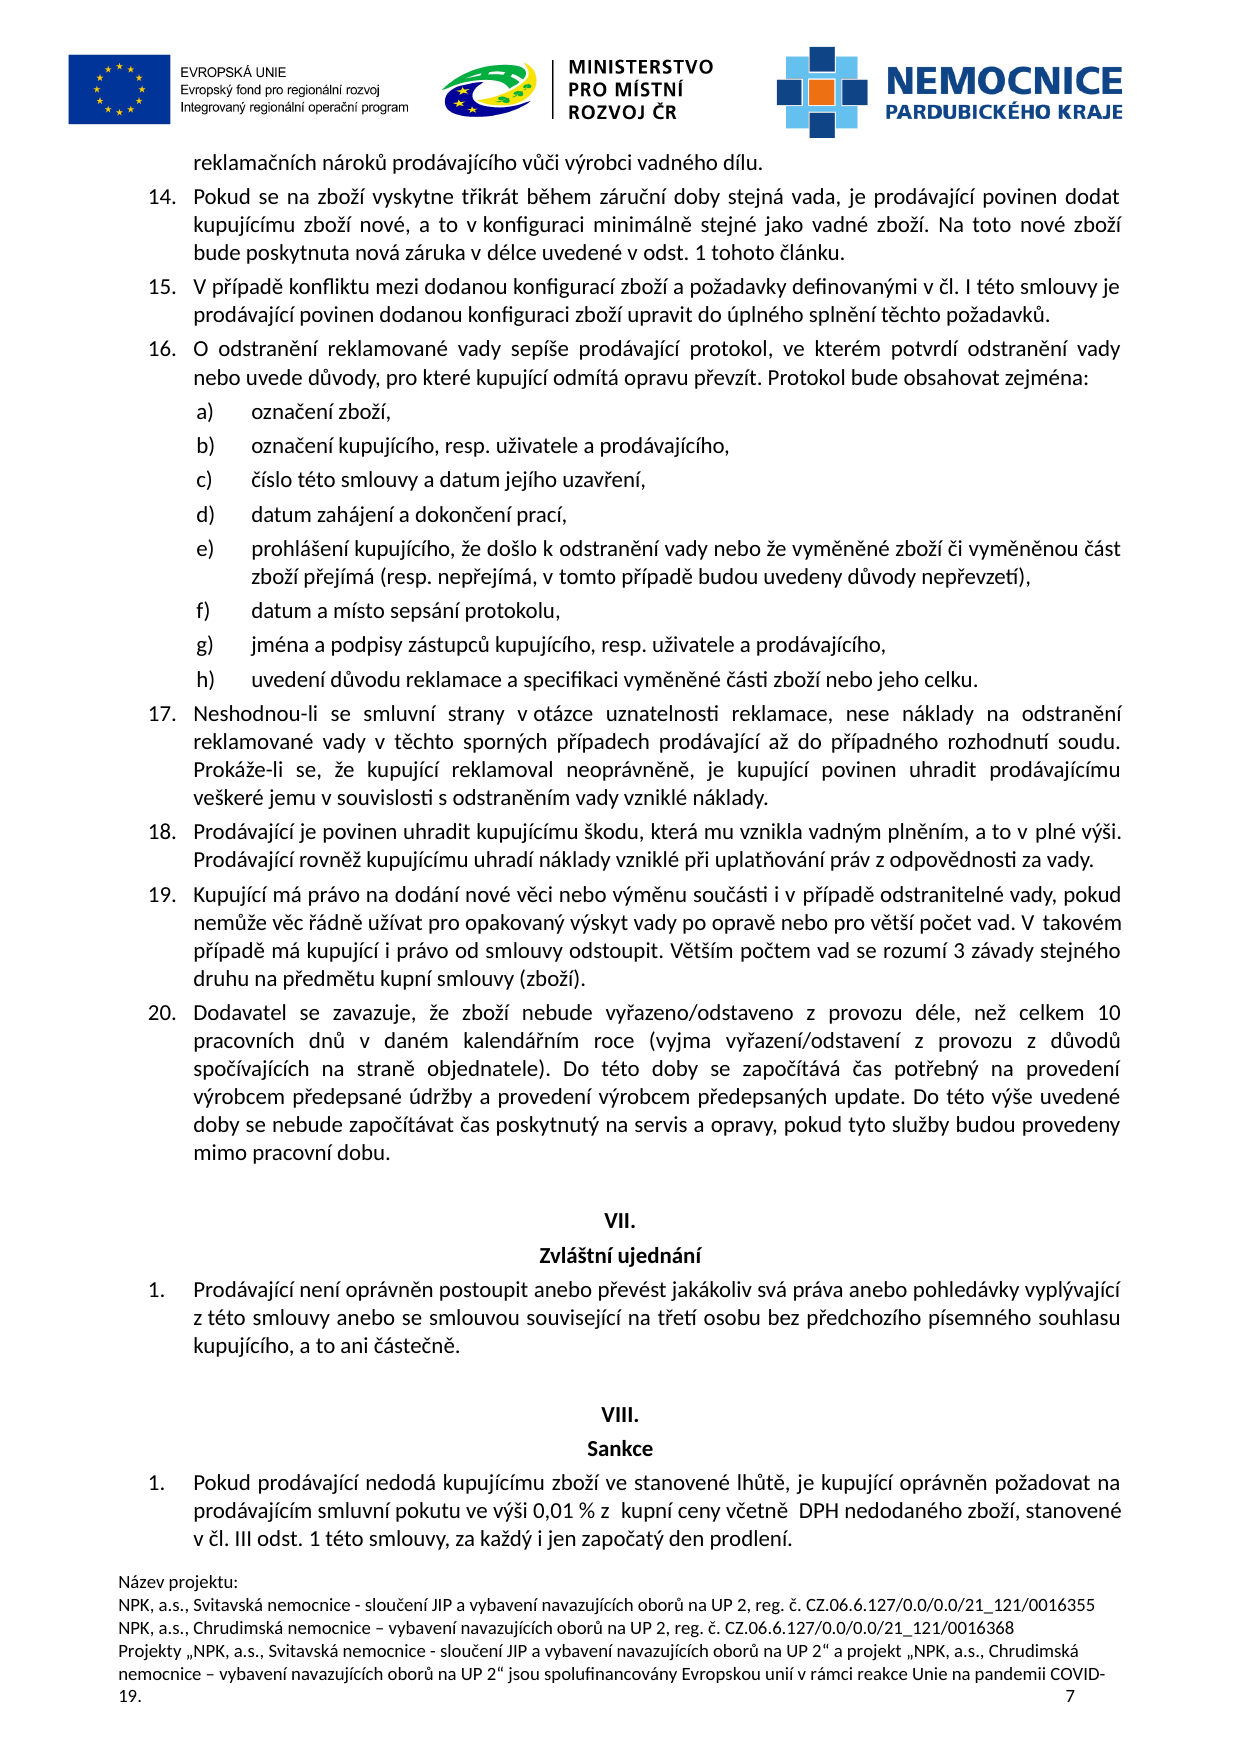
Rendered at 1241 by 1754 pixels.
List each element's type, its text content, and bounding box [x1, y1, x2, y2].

list uvedení důvodu reklamace a specifikaci vyměněné části zboží nebo jeho celku. [196, 665, 1122, 693]
picture [775, 45, 1123, 139]
list Dodavatel se zavazuje, že zboží nebude vyřazeno/odstaveno z provozu déle, než celkem 10 pracovních dnů v daném kalendářním roce (vyjma vyřazení/odstavení z provozu z důvodů spočívajících na straně objednatele). Do této doby se započítává čas potřebný na provedení výrobcem předepsané údržby a provedení výrobcem předepsaných update. Do této výše uvedené doby se nebude započítávat čas poskytnutý na servis a opravy, pokud tyto služby budou provedeny mimo pracovní dobu. [148, 998, 1122, 1166]
list jména a podpisy zástupců kupujícího, resp. uživatele a prodávajícího, [196, 631, 1122, 658]
list Kupující má právo na dodání nové věci nebo výměnu součásti i v případě odstranitelné vady, pokud nemůže věc řádně užívat pro opakovaný výskyt vady po opravě nebo pro větší počet vad. V takovém případě má kupující i právo od smlouvy odstoupit. Větším počtem vad se rozumí 3 závady stejného druhu na předmětu kupní smlouvy (zboží). [148, 880, 1122, 992]
list Pokud prodávající nedodá kupujícímu zboží ve stanovené lhůtě, je kupující oprávněn požadovat na prodávajícím smluvní pokutu ve výši 0,01 % z kupní ceny včetně DPH nedodaného zboží, stanovené v čl. III odst. 1 této smlouvy, za každý i jen započatý den prodlení. [148, 1468, 1122, 1552]
list Prodávající není oprávněn postoupit anebo převést jakákoliv svá práva anebo pohledávky vyplývající z této smlouvy anebo se smlouvou související na třetí osobu bez předchozího písemného souhlasu kupujícího, a to ani částečně. [148, 1275, 1122, 1359]
list prohlášení kupujícího, že došlo k odstranění vady nebo že vyměněné zboží či vyměněnou část zboží přejímá (resp. nepřejímá, v tomto případě budou uvedeny důvody nepřevzetí), [196, 534, 1122, 590]
list datum a místo sepsání protokolu, [196, 596, 1122, 624]
list číslo této smlouvy a datum jejího uzavření, [196, 465, 1122, 493]
picture [46, 32, 735, 147]
list Pokud se na zboží vyskytne třikrát během záruční doby stejná vada, je prodávající povinen dodat kupujícímu zboží nové, a to v konfiguraci minimálně stejné jako vadné zboží. Na toto nové zboží bude poskytnuta nová záruka v délce uvedené v odst. 1 tohoto článku. [148, 182, 1122, 266]
list Neshodnou-li se smluvní strany v otázce uznatelnosti reklamace, nese náklady na odstranění reklamované vady v těchto sporných případech prodávající až do případného rozhodnutí soudu. Prokáže-li se, že kupující reklamoval neoprávněně, je kupující povinen uhradit prodávajícímu veškeré jemu v souvislosti s odstraněním vady vzniklé náklady. [148, 699, 1122, 811]
text Zvláštní ujednání [118, 1241, 1122, 1269]
list Prodávající je povinen uhradit kupujícímu škodu, která mu vznikla vadným plněním, a to v plné výši. Prodávající rovněž kupujícímu uhradí náklady vzniklé při uplatňování práv z odpovědnosti za vady. [148, 817, 1122, 873]
list O odstranění reklamované vady sepíše prodávající protokol, ve kterém potvrdí odstranění vady nebo uvede důvody, pro které kupující odmítá opravu převzít. Protokol bude obsahovat zejména: [148, 334, 1122, 391]
text VIII. [118, 1400, 1122, 1428]
list V případě konfliktu mezi dodanou konfigurací zboží a požadavky definovanými v čl. I této smlouvy je prodávající povinen dodanou konfiguraci zboží upravit do úplného splnění těchto požadavků. [148, 272, 1122, 328]
text VII. [118, 1207, 1122, 1235]
list označení kupujícího, resp. uživatele a prodávajícího, [196, 431, 1122, 459]
list datum zahájení a dokončení prací, [196, 500, 1122, 528]
text Sankce [118, 1434, 1122, 1462]
list označení zboží, [196, 397, 1122, 425]
